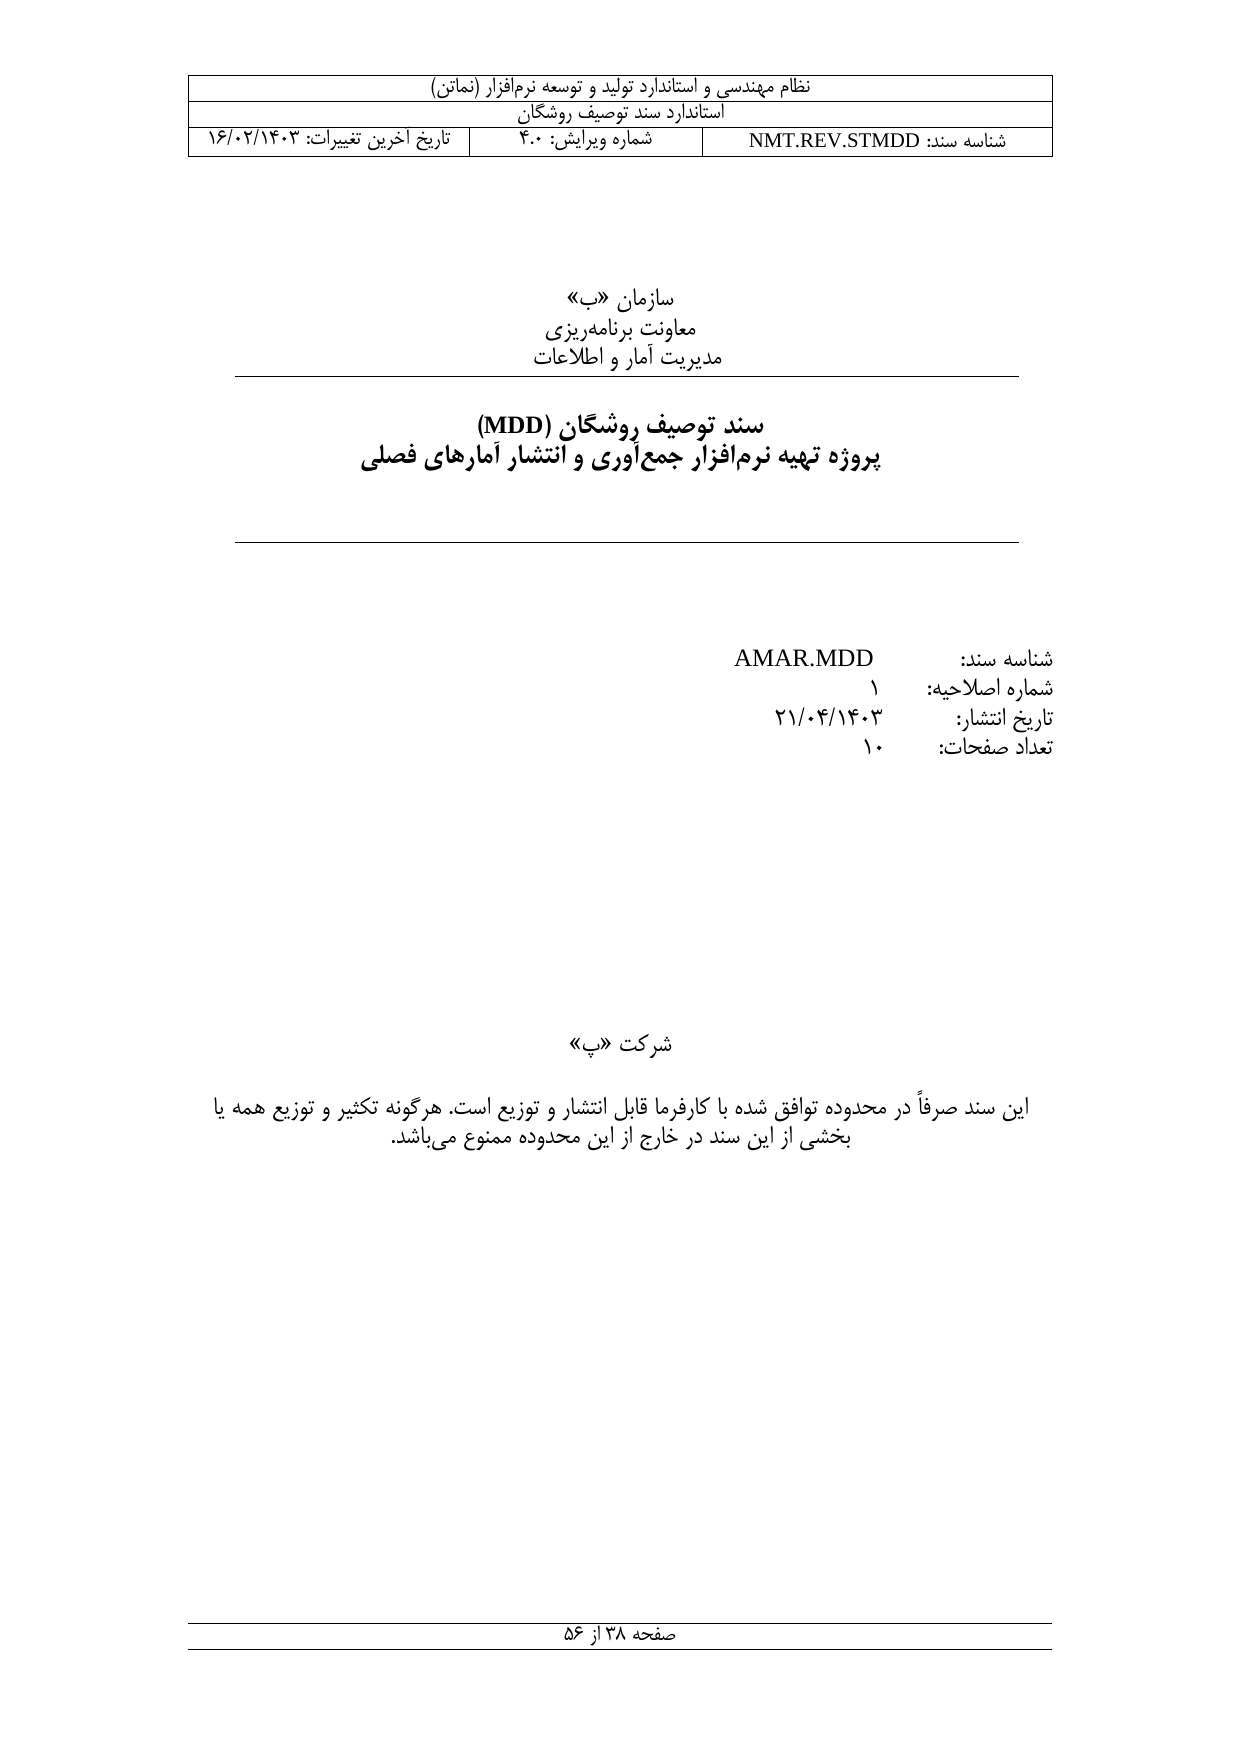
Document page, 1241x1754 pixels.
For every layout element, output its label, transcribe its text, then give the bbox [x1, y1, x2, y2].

text تعداد صفحات: 10 [187, 735, 1053, 764]
text تاريخ انتشار: 21/04/1403 [187, 706, 1053, 735]
text اين سند صرفاً در محدوده توافق شده با كارفرما قابل انتشار و توزيع است. هرگونه تكثير و توزيع همه يا بخشي از اين سند در خارج از اين محدوده ممنوع مي‌باشد. [187, 1095, 1053, 1153]
text معاونت برنامه‌ريزي [187, 316, 1052, 345]
text شناسه سند: AMAR.MDD [187, 643, 1053, 676]
text سازمان «ب» [187, 286, 1052, 316]
text شماره اصلاحيه: 1 [187, 676, 1053, 706]
text شركت «پ» [187, 1032, 1053, 1061]
text سند توصيف روشگان (MDD) [187, 411, 1053, 443]
text مديريت آمار و اطلاعات [235, 345, 1019, 376]
text پروژه تهيه نرم‌افزار جمع‌آوري و انتشار آمارهاي فصلي [187, 443, 1053, 472]
